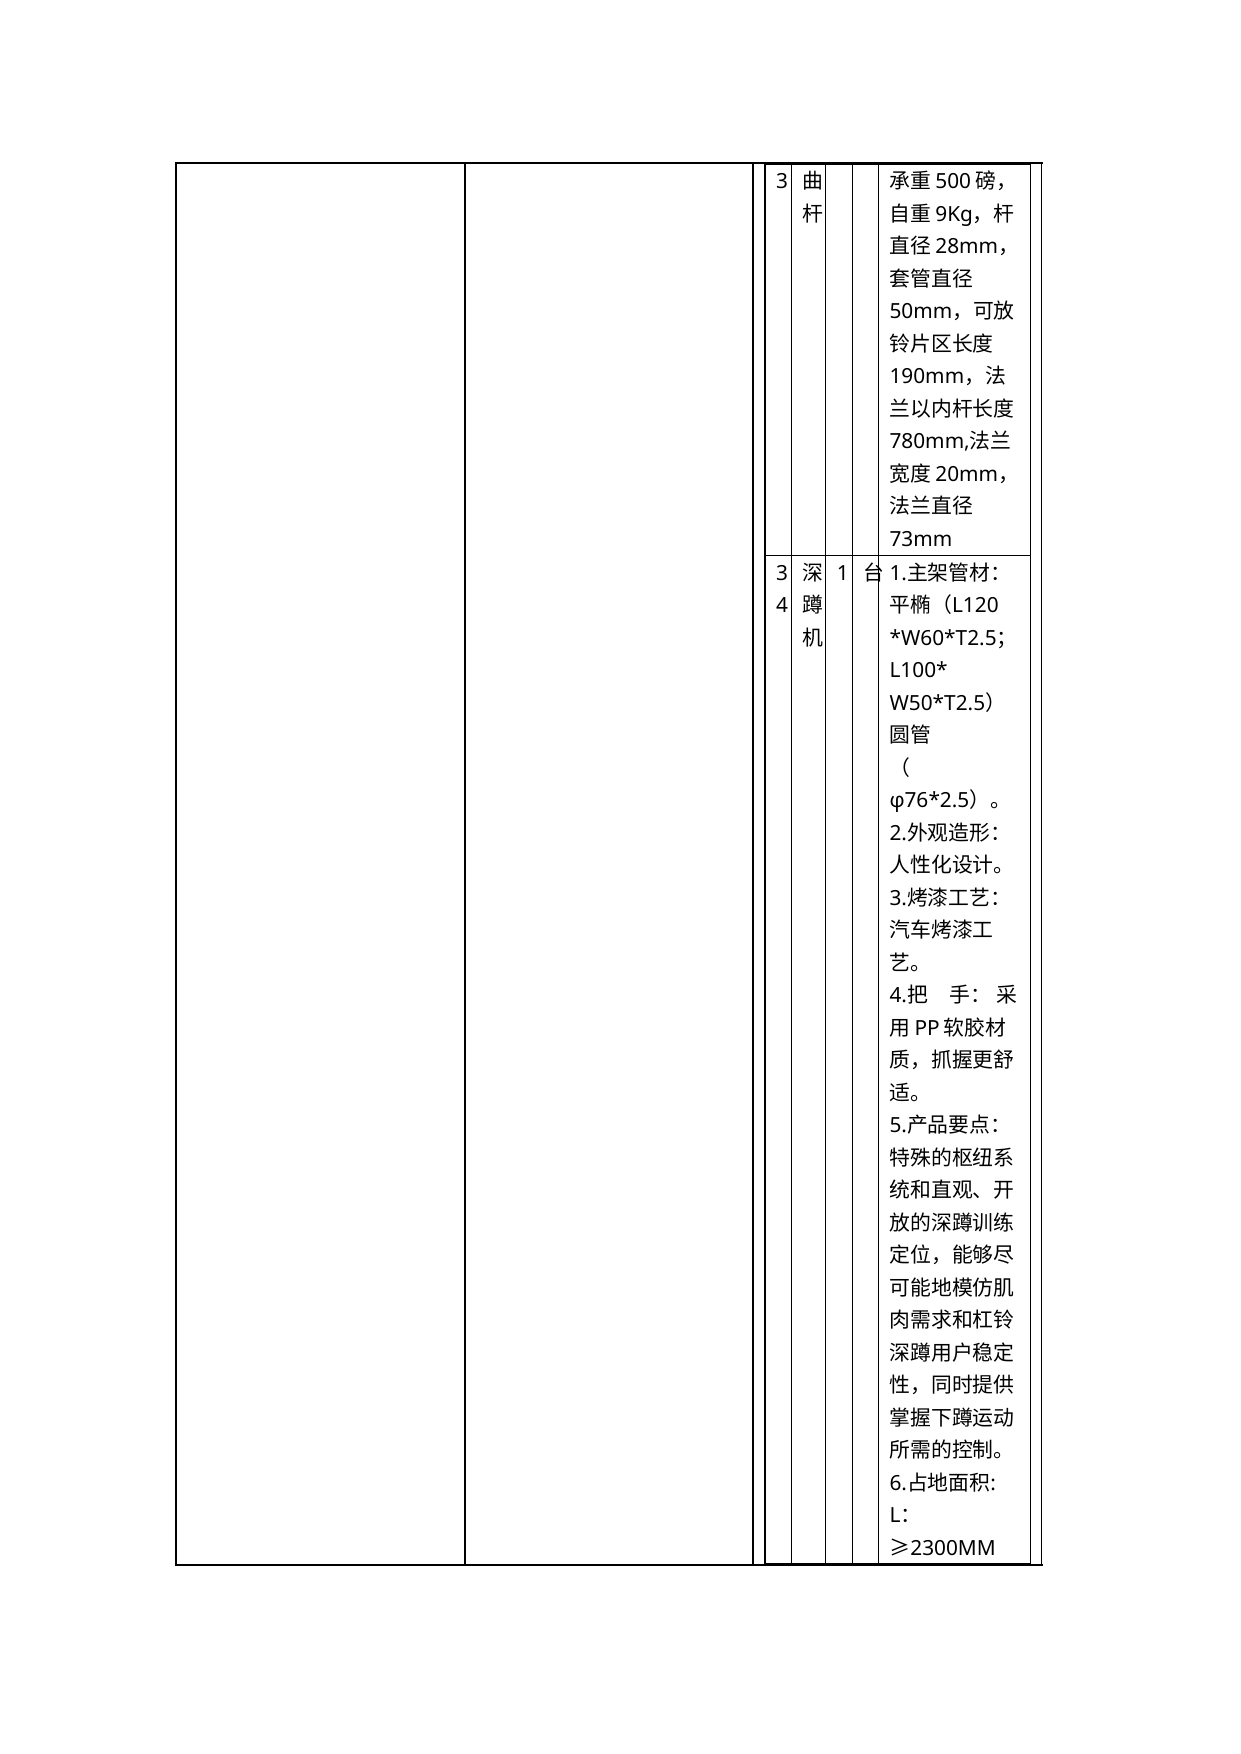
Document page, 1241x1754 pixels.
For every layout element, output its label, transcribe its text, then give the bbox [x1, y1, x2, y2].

table_cell [466, 164, 752, 1564]
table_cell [754, 164, 764, 1564]
table_cell 1 [177, 164, 464, 1564]
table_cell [1031, 164, 1041, 1564]
